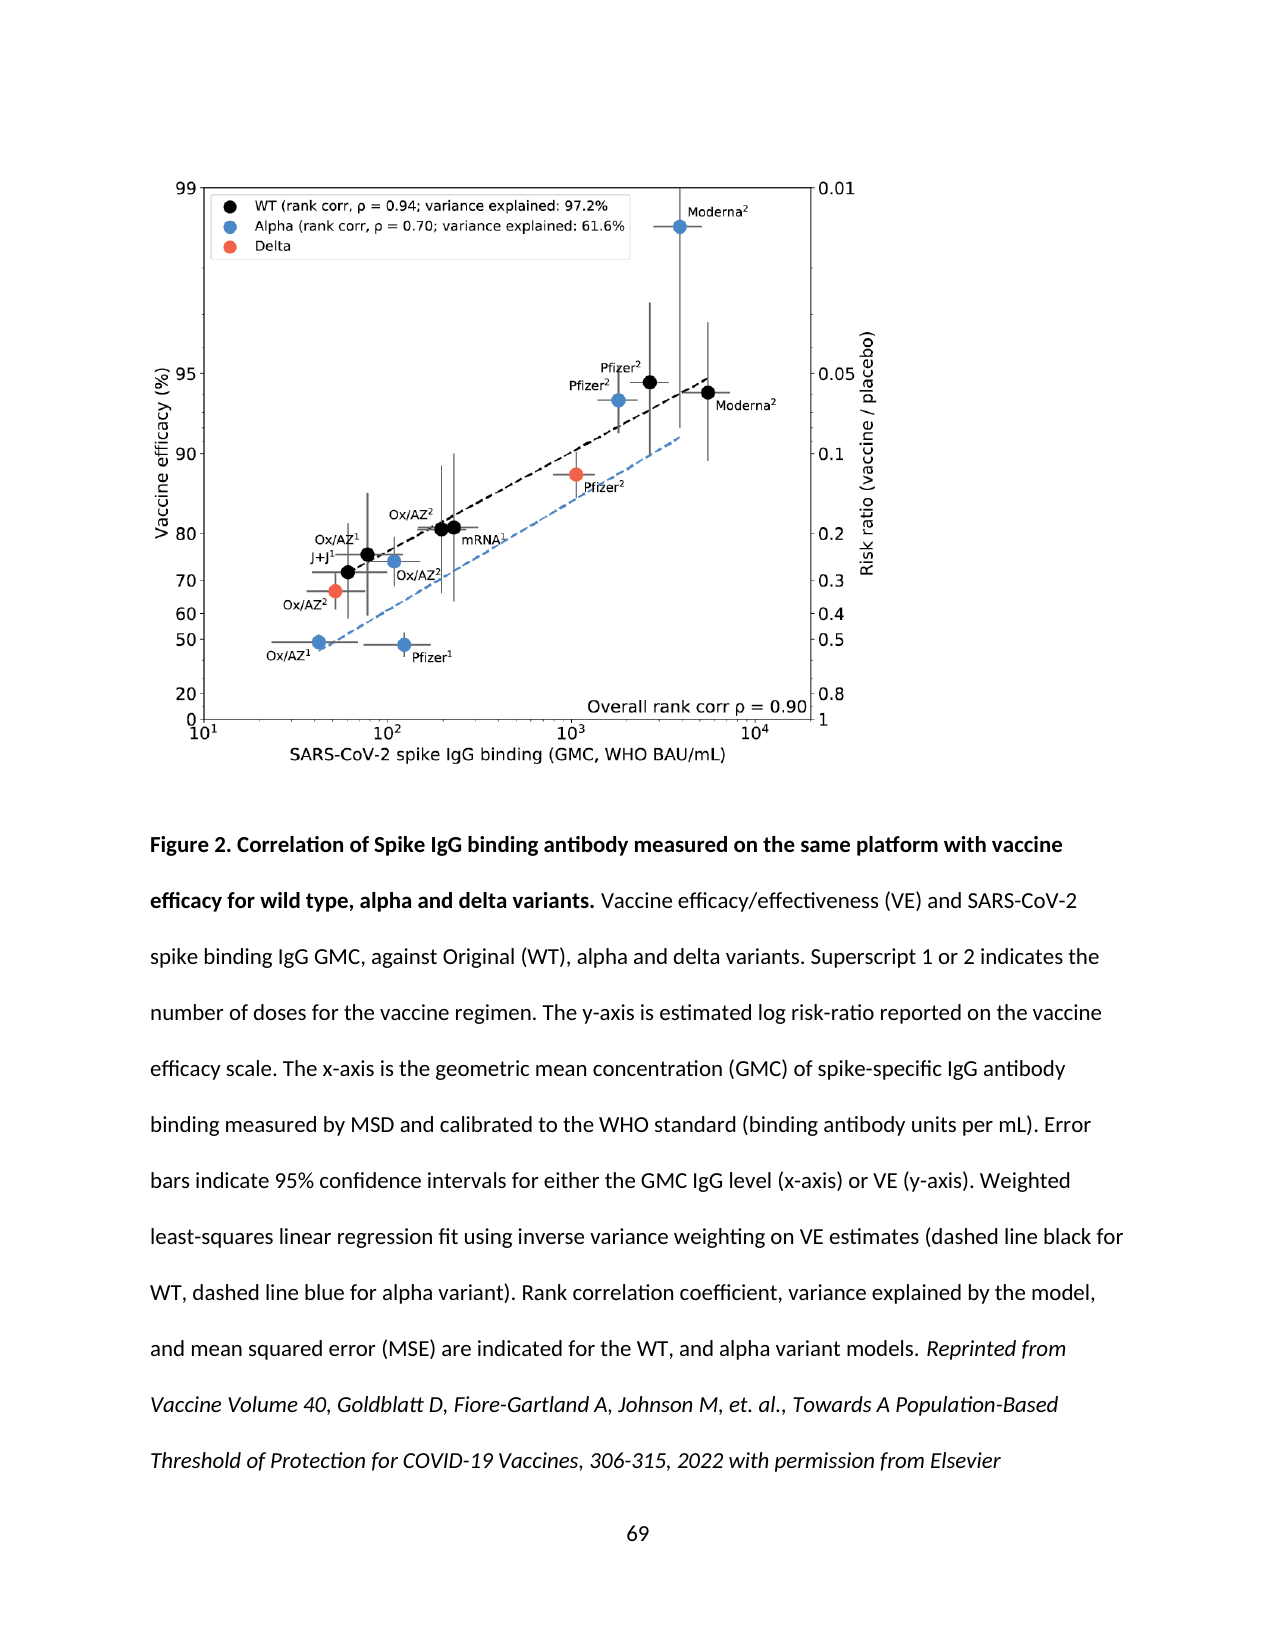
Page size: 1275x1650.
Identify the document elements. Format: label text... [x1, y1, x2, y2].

text Figure 2. Correlation of Spike IgG binding antibody measured on the same platform with vaccine efficacy for wild type, alpha and delta variants. Vaccine efficacy/effectiveness (VE) and SARS-CoV-2 spike binding IgG GMC, against Original (WT), alpha and delta variants. Superscript 1 or 2 indicates the number of doses for the vaccine regimen. The y-axis is estimated log risk-ratio reported on the vaccine efficacy scale. The x-axis is the geometric mean concentration (GMC) of spike-specific IgG antibody binding measured by MSD and calibrated to the WHO standard (binding antibody units per mL). Error bars indicate 95% confidence intervals for either the GMC IgG level (x-axis) or VE (y-axis). Weighted least-squares linear regression fit using inverse variance weighting on VE estimates (dashed line black for WT, dashed line blue for alpha variant). Rank correlation coefficient, variance explained by the model, and mean squared error (MSE) are indicated for the WT, and alpha variant models. Reprinted from Vaccine Volume 40, Goldblatt D, Fiore-Gartland A, Johnson M, et. al., Towards A Population-Based Threshold of Protection for COVID-19 Vaccines, 306-315, 2022 with permission from Elsevier [150, 830, 1125, 1474]
picture [150, 150, 896, 782]
